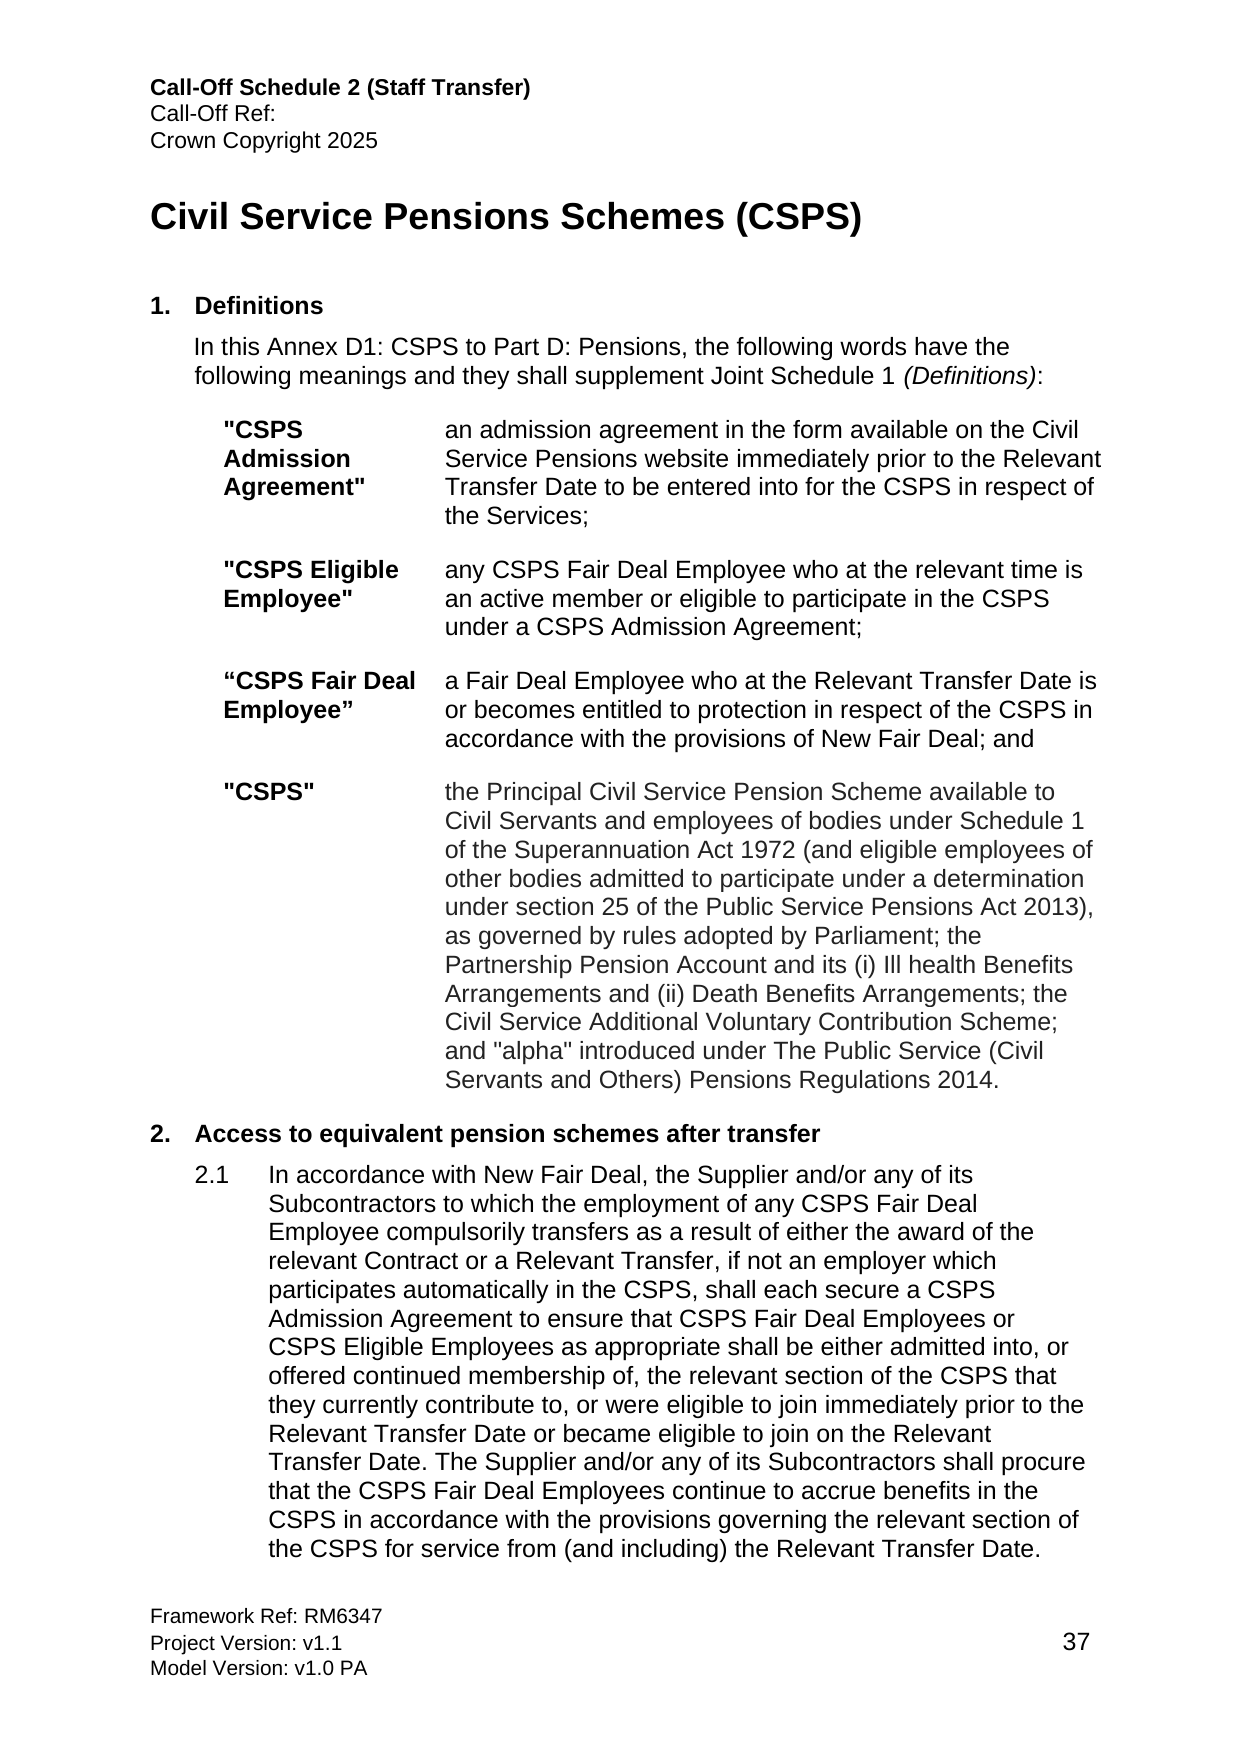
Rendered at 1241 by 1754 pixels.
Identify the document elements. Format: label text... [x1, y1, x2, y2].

table_cell a Fair Deal Employee who at the Relevant Transfer Date is or becomes entitled to protection in respect of the CSPS in accordance with the provisions of New Fair Deal; and [433, 654, 1115, 765]
table_cell “CSPS Fair Deal Employee” [138, 654, 433, 765]
table_cell any CSPS Fair Deal Employee who at the relevant time is an active member or eligible to participate in the CSPS under a CSPS Admission Agreement; [433, 542, 1115, 653]
table_cell "CSPS Eligible Employee" [138, 542, 433, 653]
table_header "CSPS Admission Agreement" [138, 402, 433, 542]
list In accordance with New Fair Deal, the Supplier and/or any of its Subcontractors to which the employment of any CSPS Fair Deal Employee compulsorily transfers as a result of either the award of the relevant Contract or a Relevant Transfer, if not an employer which participates automatically in the CSPS, shall each secure a CSPS Admission Agreement to ensure that CSPS Fair Deal Employees or CSPS Eligible Employees as appropriate shall be either admitted into, or offered continued membership of, the relevant section of the CSPS that they currently contribute to, or were eligible to join immediately prior to the Relevant Transfer Date or became eligible to join on the Relevant Transfer Date. The Supplier and/or any of its Subcontractors shall procure that the CSPS Fair Deal Employees continue to accrue benefits in the CSPS in accordance with the provisions governing the relevant section of the CSPS for service from (and including) the Relevant Transfer Date. [194, 1160, 1090, 1562]
text Civil Service Pensions Schemes (CSPS) [150, 194, 1090, 237]
list Definitions [150, 291, 1090, 320]
table_cell the Principal Civil Service Pension Scheme available to Civil Servants and employees of bodies under Schedule 1 of the Superannuation Act 1972 (and eligible employees of other bodies admitted to participate under a determination under section 25 of the Public Service Pensions Act 2013), as governed by rules adopted by Parliament; the Partnership Pension Account and its (i) Ill health Benefits Arrangements and (ii) Death Benefits Arrangements; the Civil Service Additional Voluntary Contribution Scheme; and "alpha" introduced under The Public Service (Civil Servants and Others) Pensions Regulations 2014. [433, 765, 1115, 1106]
table_header an admission agreement in the form available on the Civil Service Pensions website immediately prior to the Relevant Transfer Date to be entered into for the CSPS in respect of the Services; [433, 402, 1115, 542]
text In this Annex D1: CSPS to Part D: Pensions, the following words have the following meanings and they shall supplement Joint Schedule 1 (Definitions): [193, 332, 1090, 390]
list Access to equivalent pension schemes after transfer [150, 1118, 1090, 1147]
table_cell "CSPS" [138, 765, 433, 1106]
